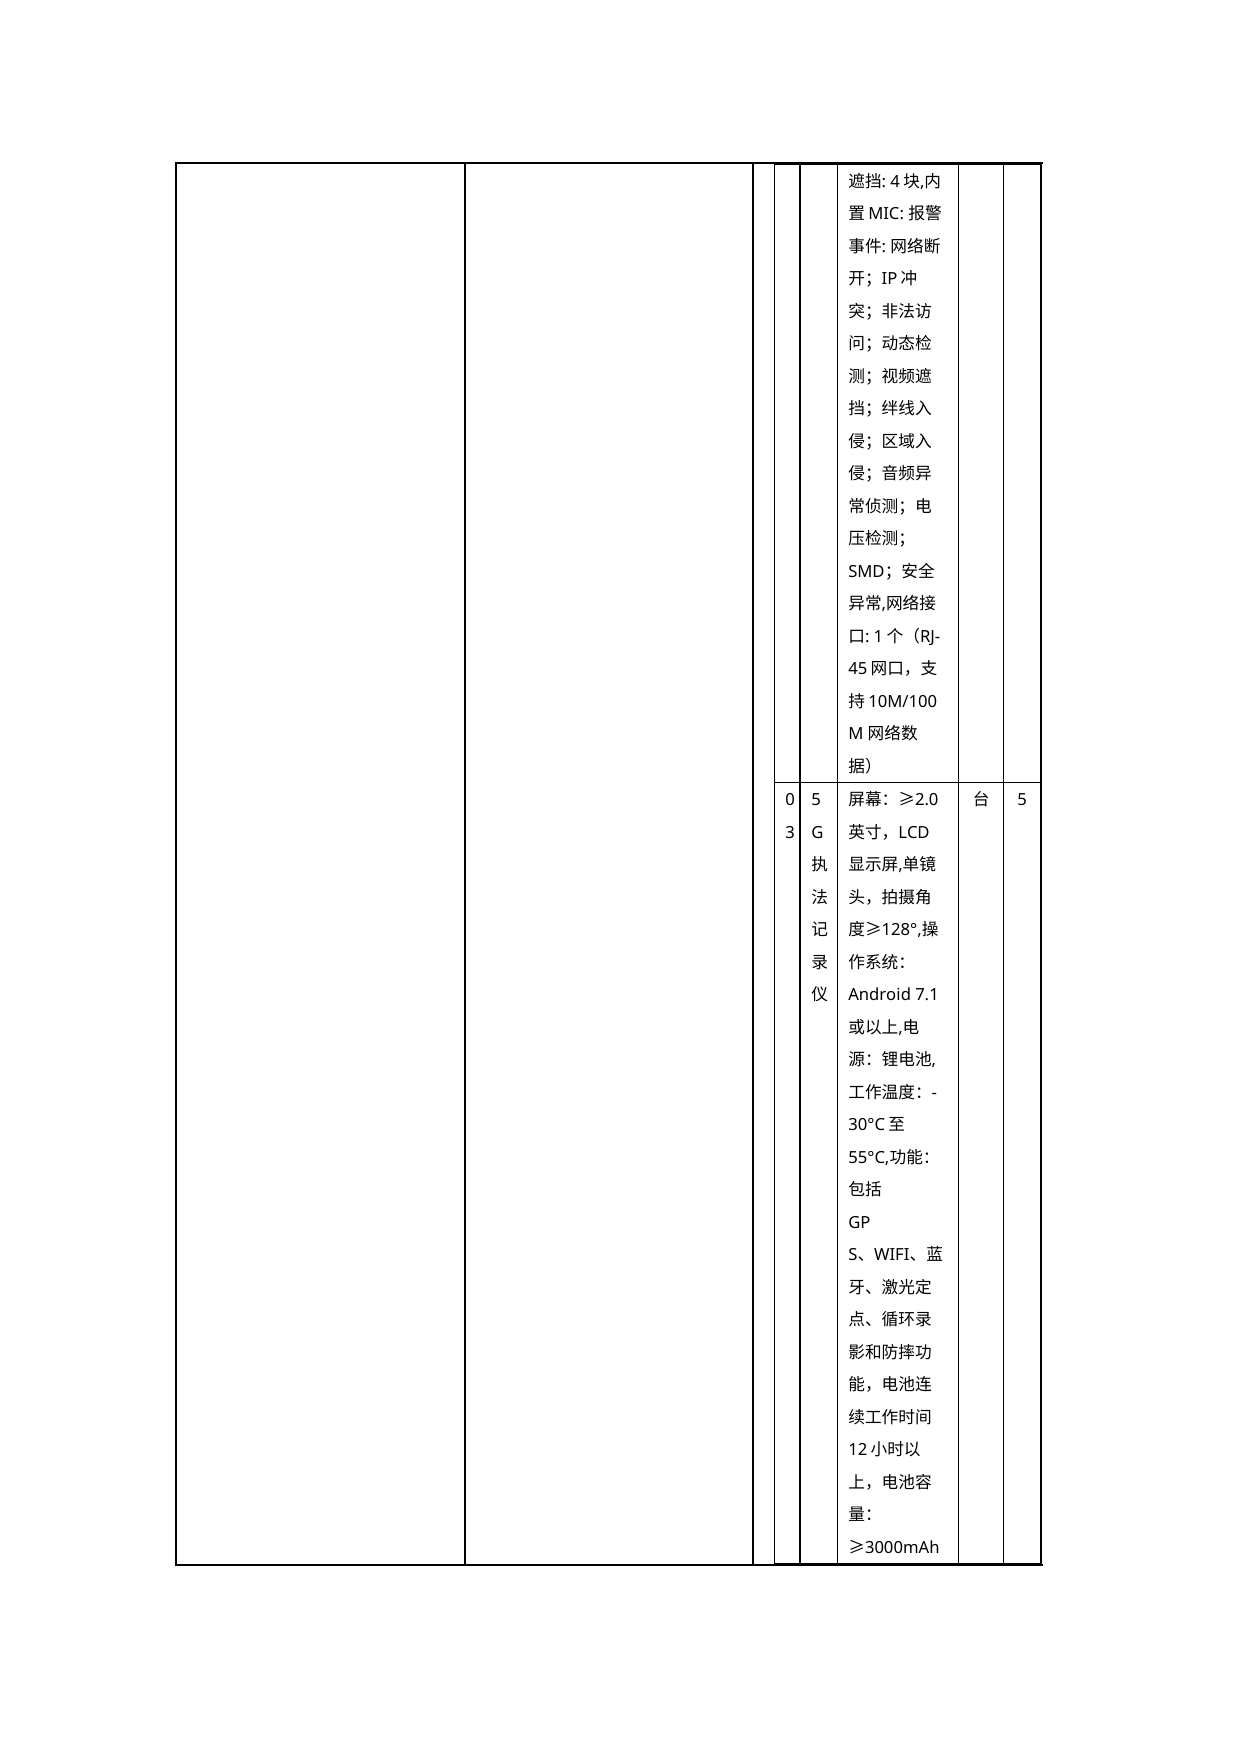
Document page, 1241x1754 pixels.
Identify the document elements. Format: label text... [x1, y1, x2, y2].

table_cell [1004, 783, 1040, 1563]
table_cell [775, 165, 799, 782]
table_cell [775, 783, 799, 1563]
table_cell [959, 165, 1003, 782]
table_cell [959, 783, 1003, 1563]
table_cell [838, 165, 958, 782]
table_cell [838, 783, 958, 1563]
table_cell [1004, 165, 1040, 782]
table_cell [801, 165, 837, 782]
table_cell [466, 164, 752, 1564]
table_cell 2 [177, 164, 464, 1564]
table_cell [754, 164, 774, 1564]
table_cell [801, 783, 837, 1563]
